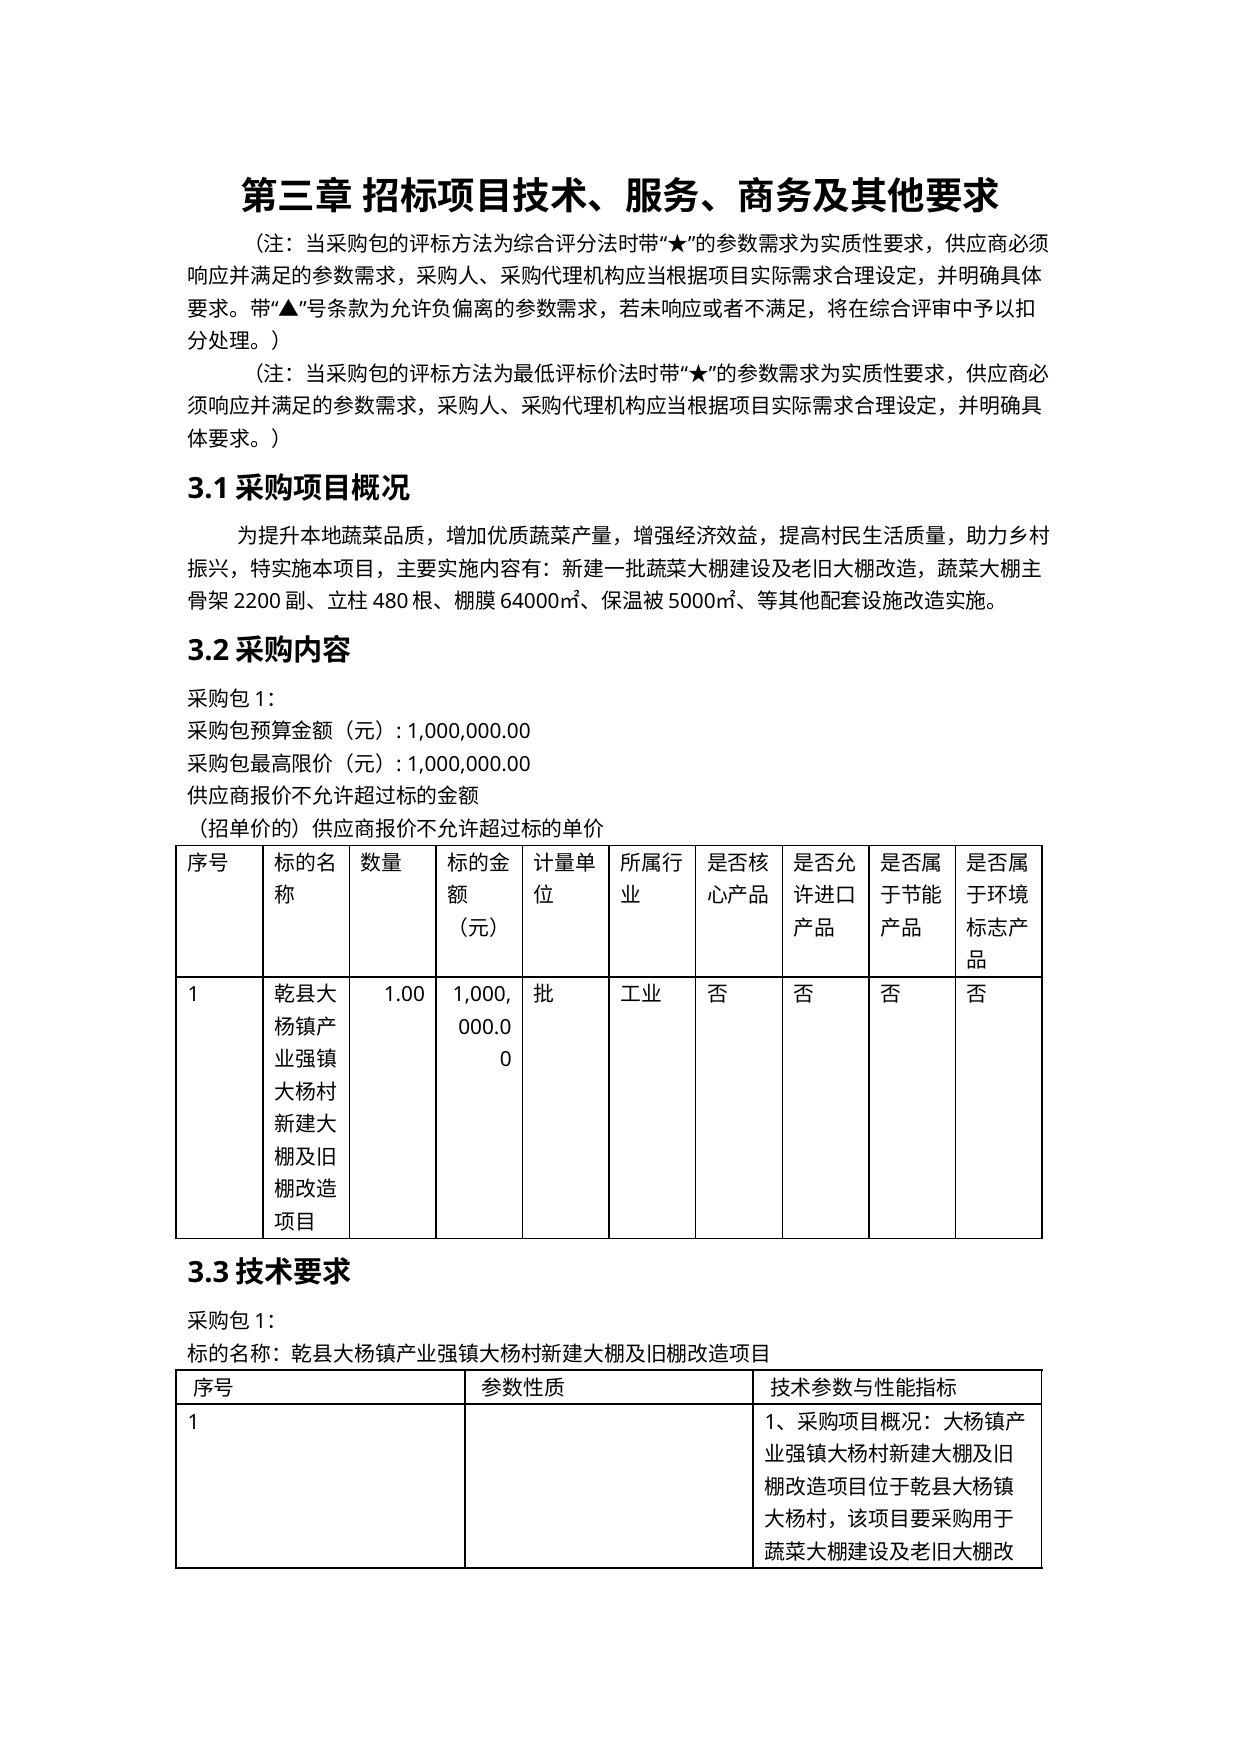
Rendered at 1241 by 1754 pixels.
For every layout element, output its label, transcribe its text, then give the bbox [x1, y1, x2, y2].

table_header 参数性质 [466, 1371, 752, 1403]
text （注：当采购包的评标方法为最低评标价法时带“★”的参数需求为实质性要求，供应商必须响应并满足的参数需求，采购人、采购代理机构应当根据项目实际需求合理设定，并明确具体要求。） [187, 357, 1053, 454]
table_header 技术参数与性能指标 [754, 1371, 1041, 1403]
table_header 是否属于节能产品 [870, 846, 955, 976]
table_cell 1 [177, 1405, 464, 1567]
table_cell [466, 1405, 752, 1567]
text 采购包1： [187, 682, 1053, 714]
table_header 是否允许进口产品 [783, 846, 868, 976]
table_cell 批 [523, 978, 608, 1238]
table_cell 否 [696, 978, 782, 1238]
table_cell 1,000,000.00 [437, 978, 522, 1238]
text 第三章 招标项目技术、服务、商务及其他要求 [187, 162, 1053, 227]
text 3.2采购内容 [187, 617, 1053, 682]
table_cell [754, 1405, 1041, 1567]
text 3.1采购项目概况 [187, 454, 1053, 519]
table_header 数量 [350, 846, 435, 976]
text 采购包最高限价（元）: 1,000,000.00 [187, 747, 1053, 779]
table_cell 工业 [610, 978, 695, 1238]
table_header 标的金额 （元） [437, 846, 522, 976]
table_header 序号 [177, 1371, 464, 1403]
table_cell 否 [783, 978, 868, 1238]
table_header 是否核心产品 [696, 846, 782, 976]
text 采购包预算金额（元）: 1,000,000.00 [187, 714, 1053, 747]
text 为提升本地蔬菜品质，增加优质蔬菜产量，增强经济效益，提高村民生活质量，助力乡村振兴，特实施本项目，主要实施内容有：新建一批蔬菜大棚建设及老旧大棚改造，蔬菜大棚主骨架2200副、立柱480根、棚膜64000㎡、保温被5000㎡、等其他配套设施改造实施。 [187, 519, 1053, 617]
table_cell 否 [956, 978, 1041, 1238]
table_cell 1.00 [350, 978, 435, 1238]
text 供应商报价不允许超过标的金额 [187, 779, 1053, 812]
table_cell 否 [870, 978, 955, 1238]
table_cell 乾县大杨镇产业强镇大杨村新建大棚及旧棚改造项目 [264, 978, 349, 1238]
table_header 标的名称 [264, 846, 349, 976]
table_header 序号 [177, 846, 262, 976]
text 3.3技术要求 [187, 1239, 1053, 1304]
table_header 是否属于环境标志产品 [956, 846, 1041, 976]
text （招单价的）供应商报价不允许超过标的单价 [187, 812, 1053, 844]
text 采购包1： [187, 1304, 1053, 1337]
table_header 所属行业 [610, 846, 695, 976]
text （注：当采购包的评标方法为综合评分法时带“★”的参数需求为实质性要求，供应商必须响应并满足的参数需求，采购人、采购代理机构应当根据项目实际需求合理设定，并明确具体要求。带“▲”号条款为允许负偏离的参数需求，若未响应或者不满足，将在综合评审中予以扣分处理。） [187, 227, 1053, 357]
text 标的名称：乾县大杨镇产业强镇大杨村新建大棚及旧棚改造项目 [187, 1337, 1053, 1369]
table_header 计量单位 [523, 846, 608, 976]
table_cell 1 [177, 978, 262, 1238]
